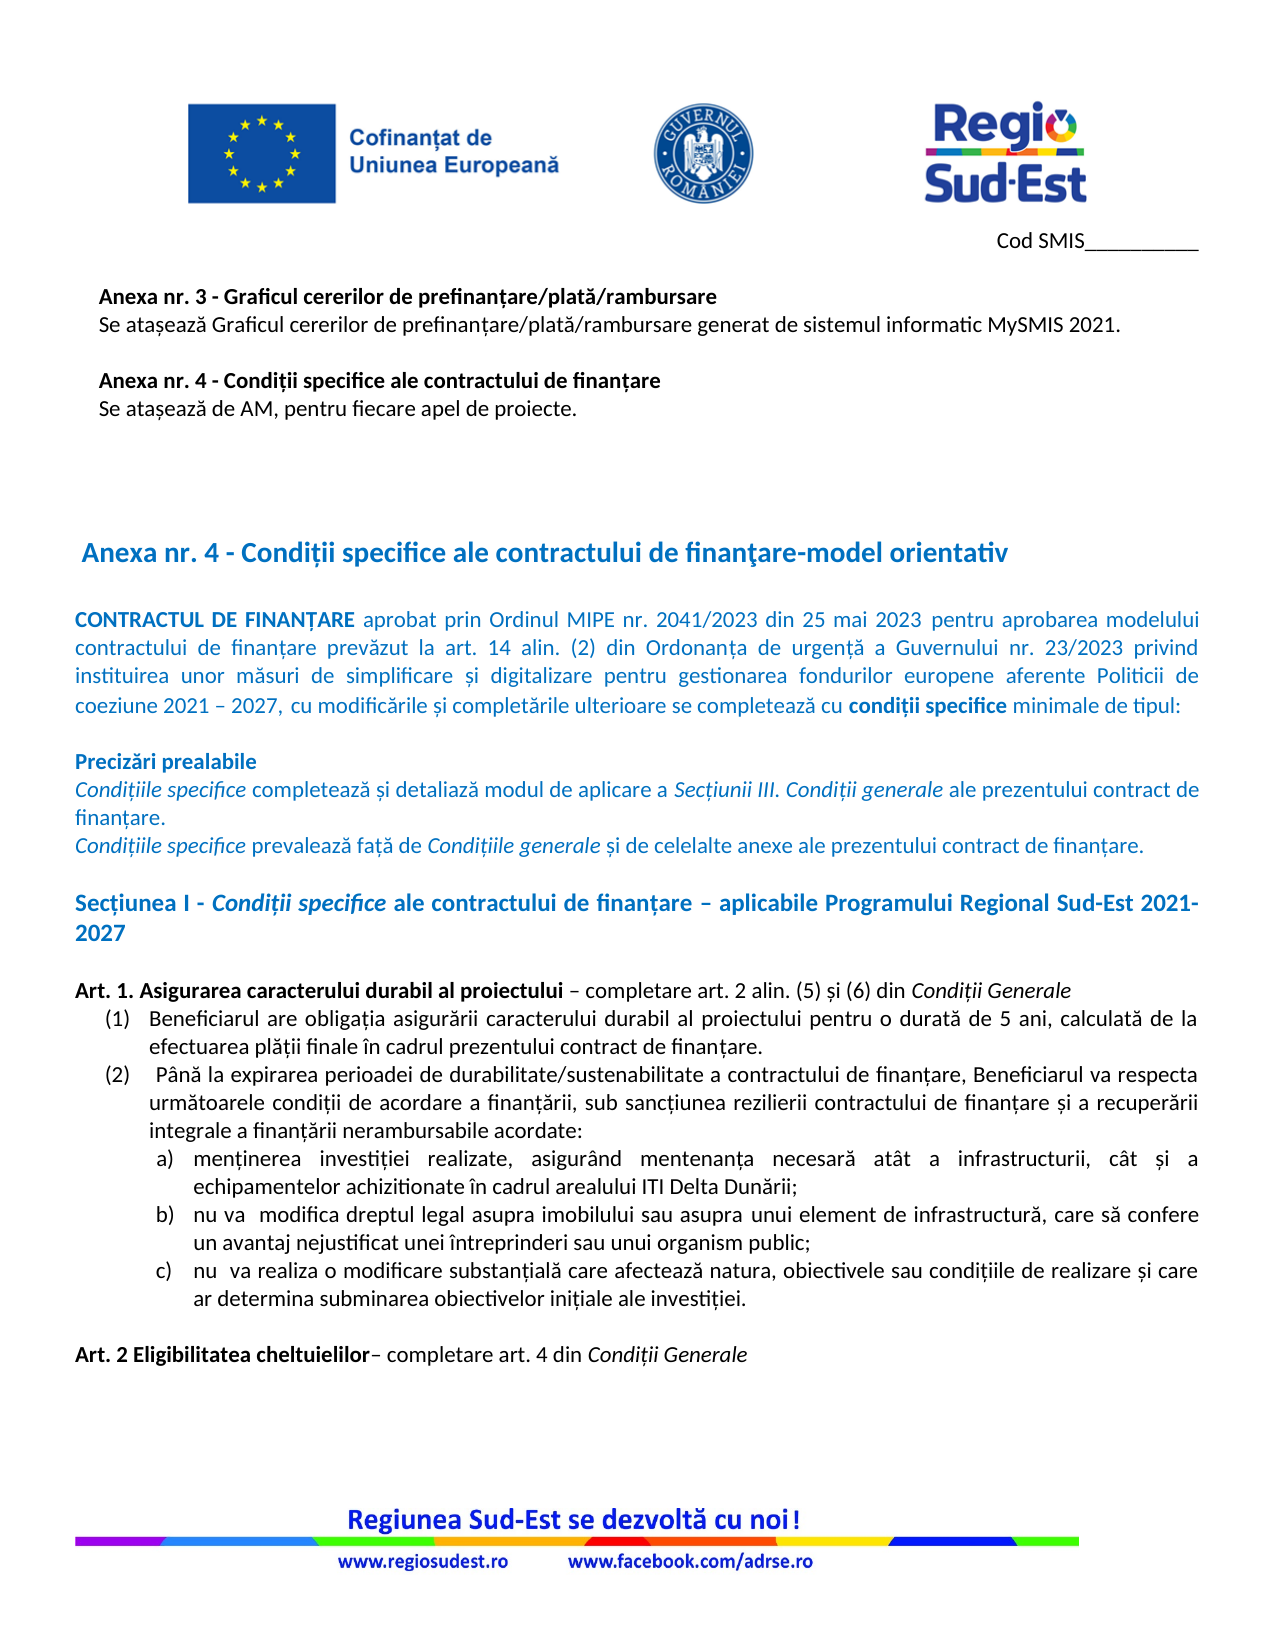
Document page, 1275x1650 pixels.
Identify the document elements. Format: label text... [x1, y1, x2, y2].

picture [75, 1508, 1079, 1577]
text Precizări prealabile [75, 747, 1200, 775]
list nu va realiza o modificare substanțială care afectează natura, obiectivele sau condițiile de realizare și care ar determina subminarea obiectivelor inițiale ale investiției. [156, 1256, 1200, 1312]
text Condițiile specifice prevalează față de Condițiile generale și de celelalte anexe ale prezentului contract de finanțare. [75, 831, 1200, 859]
list Beneficiarul are obligaţia asigurării caracterului durabil al proiectului pentru o durată de 5 ani, calculată de la efectuarea plăţii finale în cadrul prezentului contract de finanţare. [104, 1004, 1200, 1060]
picture [155, 73, 1120, 226]
text Anexa nr. 4 - Condiții specifice ale contractului de finanţare-model orientativ [75, 534, 1200, 570]
list nu va modifica dreptul legal asupra imobilului sau asupra unui element de infrastructură, care să confere un avantaj nejustificat unei întreprinderi sau unui organism public; [156, 1200, 1200, 1256]
text Anexa nr. 3 - Graficul cererilor de prefinanţare/plată/rambursare [98, 282, 1200, 310]
text Se ataşează de AM, pentru fiecare apel de proiecte. [98, 394, 1200, 422]
text Se ataşează Graficul cererilor de prefinanţare/plată/rambursare generat de sistemul informatic MySMIS 2021. [98, 310, 1200, 338]
text Anexa nr. 4 - Condiţii specifice ale contractului de finanţare [98, 366, 1200, 394]
text Art. 2 Eligibilitatea cheltuielilor– completare art. 4 din Condiții Generale [75, 1340, 1200, 1368]
text (2) Până la expirarea perioadei de durabilitate/sustenabilitate a contractului de finanțare, Beneficiarul va respecta următoarele condiții de acordare a finanțării, sub sancțiunea rezilierii contractului de finanțare și a recuperării integrale a finanțării nerambursabile acordate: [104, 1060, 1200, 1144]
text Art. 1. Asigurarea caracterului durabil al proiectului – completare art. 2 alin. (5) și (6) din Condiții Generale [75, 976, 1200, 1004]
list menținerea investiției realizate, asigurând mentenanța necesară atât a infrastructurii, cât și a echipamentelor achizitionate în cadrul arealului ITI Delta Dunării; [156, 1144, 1200, 1200]
text Condițiile specifice completează și detaliază modul de aplicare a Secțiunii III. Condiții generale ale prezentului contract de finanțare. [75, 775, 1200, 831]
text CONTRACTUL DE FINANȚARE aprobat prin Ordinul MIPE nr. 2041/2023 din 25 mai 2023 pentru aprobarea modelului contractului de finanţare prevăzut la art. 14 alin. (2) din Ordonanţa de urgenţă a Guvernului nr. 23/2023 privind instituirea unor măsuri de simplificare şi digitalizare pentru gestionarea fondurilor europene aferente Politicii de coeziune 2021 – 2027, cu modificările și completările ulterioare se completează cu condiții specifice minimale de tipul: [75, 606, 1200, 719]
text Secțiunea I - Condiții specifice ale contractului de finanţare – aplicabile Programului Regional Sud-Est 2021-2027 [75, 887, 1200, 948]
